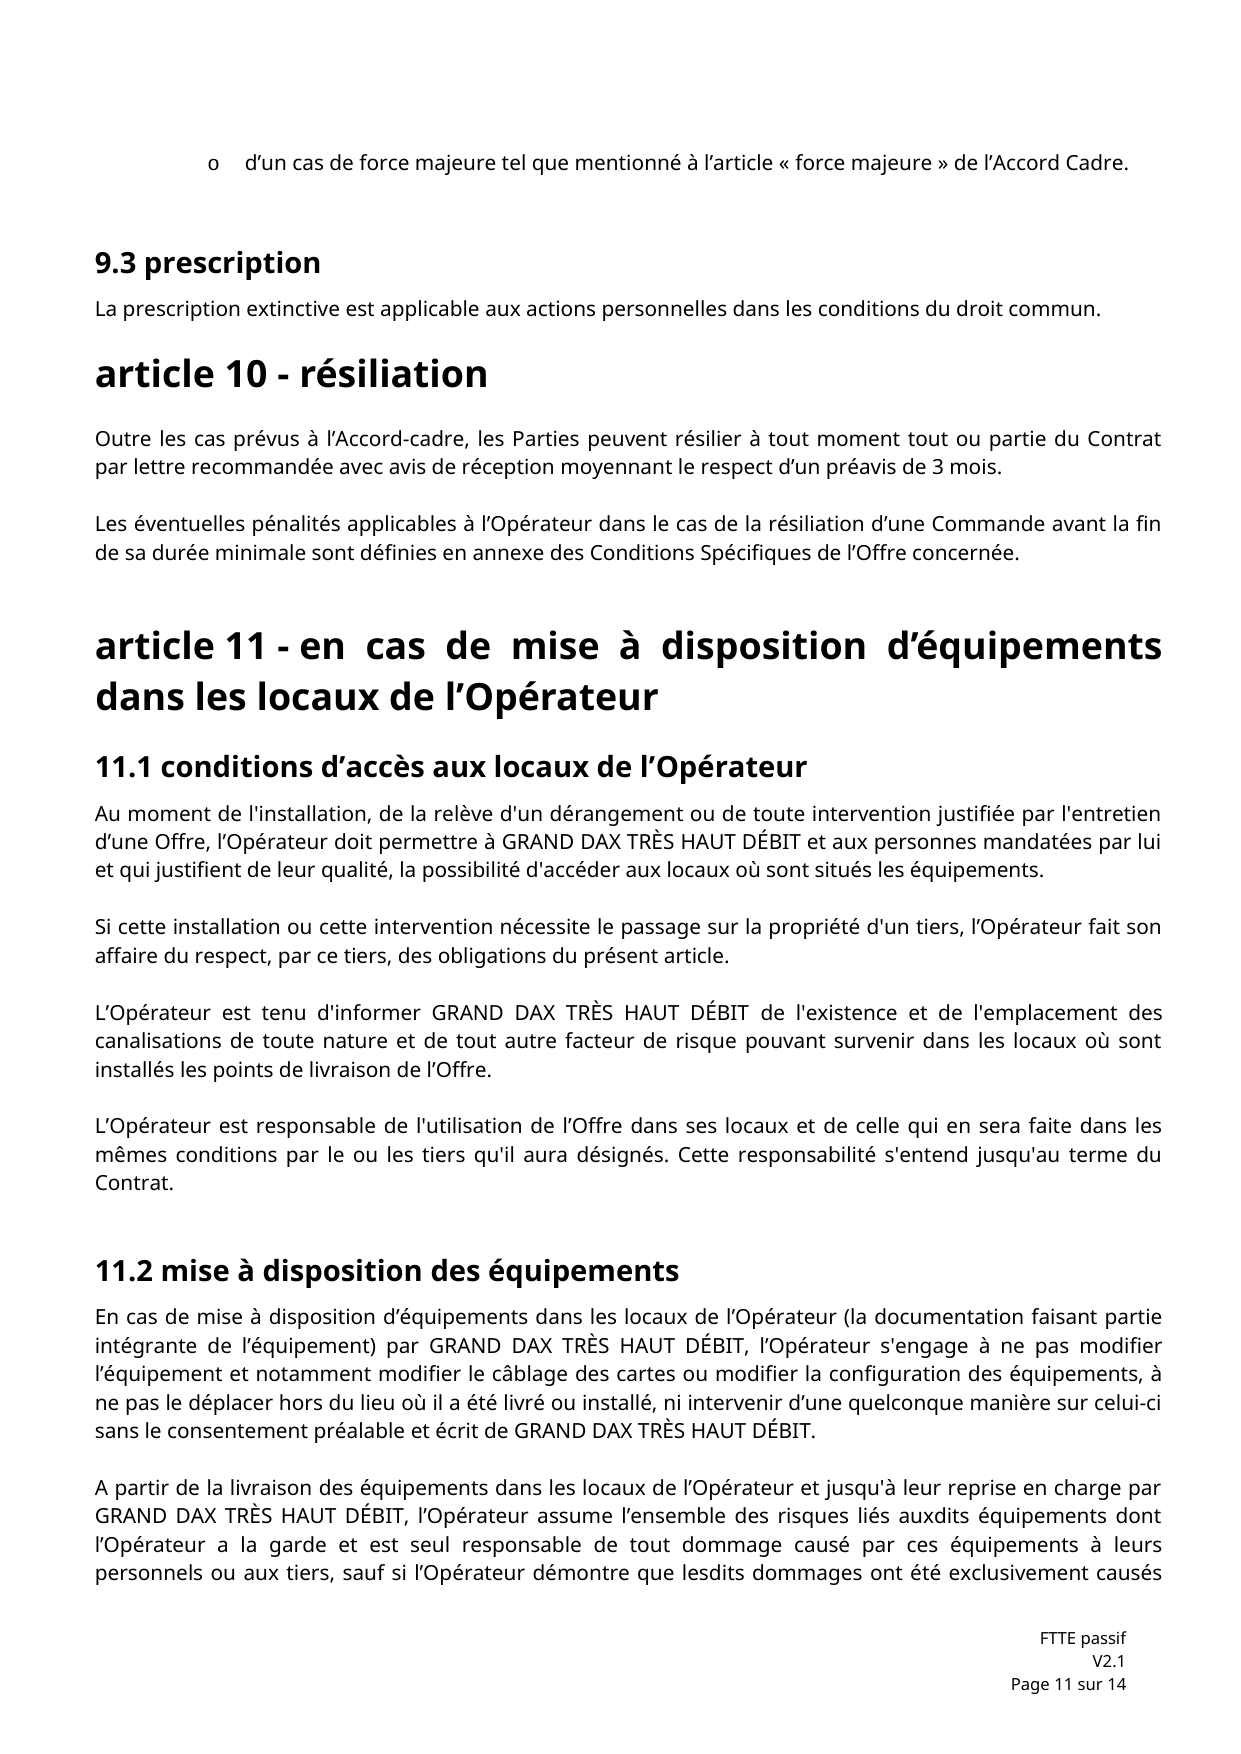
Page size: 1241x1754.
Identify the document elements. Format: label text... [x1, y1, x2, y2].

text Si cette installation ou cette intervention nécessite le passage sur la propriété d'un tiers, l’Opérateur fait son affaire du respect, par ce tiers, des obligations du présent article. [94, 912, 1163, 969]
text Les éventuelles pénalités applicables à l’Opérateur dans le cas de la résiliation d’une Commande avant la fin de sa durée minimale sont définies en annexe des Conditions Spécifiques de l’Offre concernée. [94, 509, 1163, 566]
text L’Opérateur est tenu d'informer GRAND DAX TRÈS HAUT DÉBIT de l'existence et de l'emplacement des canalisations de toute nature et de tout autre facteur de risque pouvant survenir dans les locaux où sont installés les points de livraison de l’Offre. [94, 998, 1163, 1083]
list prescription [94, 242, 1163, 282]
text Au moment de l'installation, de la relève d'un dérangement ou de toute intervention justifiée par l'entretien d’une Offre, l’Opérateur doit permettre à GRAND DAX TRÈS HAUT DÉBIT et aux personnes mandatées par lui et qui justifient de leur qualité, la possibilité d'accéder aux locaux où sont situés les équipements. [94, 799, 1163, 884]
text La prescription extinctive est applicable aux actions personnelles dans les conditions du droit commun. [94, 294, 1163, 323]
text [94, 1473, 1163, 1587]
text Outre les cas prévus à l’Accord-cadre, les Parties peuvent résilier à tout moment tout ou partie du Contrat par lettre recommandée avec avis de réception moyennant le respect d’un préavis de 3 mois. [94, 424, 1163, 481]
list d’un cas de force majeure tel que mentionné à l’article « force majeure » de l’Accord Cadre. [207, 148, 1163, 176]
subtitle résiliation [94, 348, 1163, 399]
subtitle mise à disposition des équipements [94, 1250, 1163, 1290]
subtitle conditions d’accès aux locaux de l’Opérateur [94, 747, 1163, 786]
text L’Opérateur est responsable de l'utilisation de l’Offre dans ses locaux et de celle qui en sera faite dans les mêmes conditions par le ou les tiers qu'il aura désignés. Cette responsabilité s'entend jusqu'au terme du Contrat. [94, 1112, 1163, 1197]
subtitle en cas de mise à disposition d’équipements dans les locaux de l’Opérateur [94, 619, 1163, 722]
list En cas de mise à disposition d’équipements dans les locaux de l’Opérateur (la documentation faisant partie intégrante de l’équipement) par GRAND DAX TRÈS HAUT DÉBIT, l’Opérateur s'engage à ne pas modifier l’équipement et notamment modifier le câblage des cartes ou modifier la configuration des équipements, à ne pas le déplacer hors du lieu où il a été livré ou installé, ni intervenir d’une quelconque manière sur celui-ci sans le consentement préalable et écrit de GRAND DAX TRÈS HAUT DÉBIT. [94, 1302, 1163, 1445]
